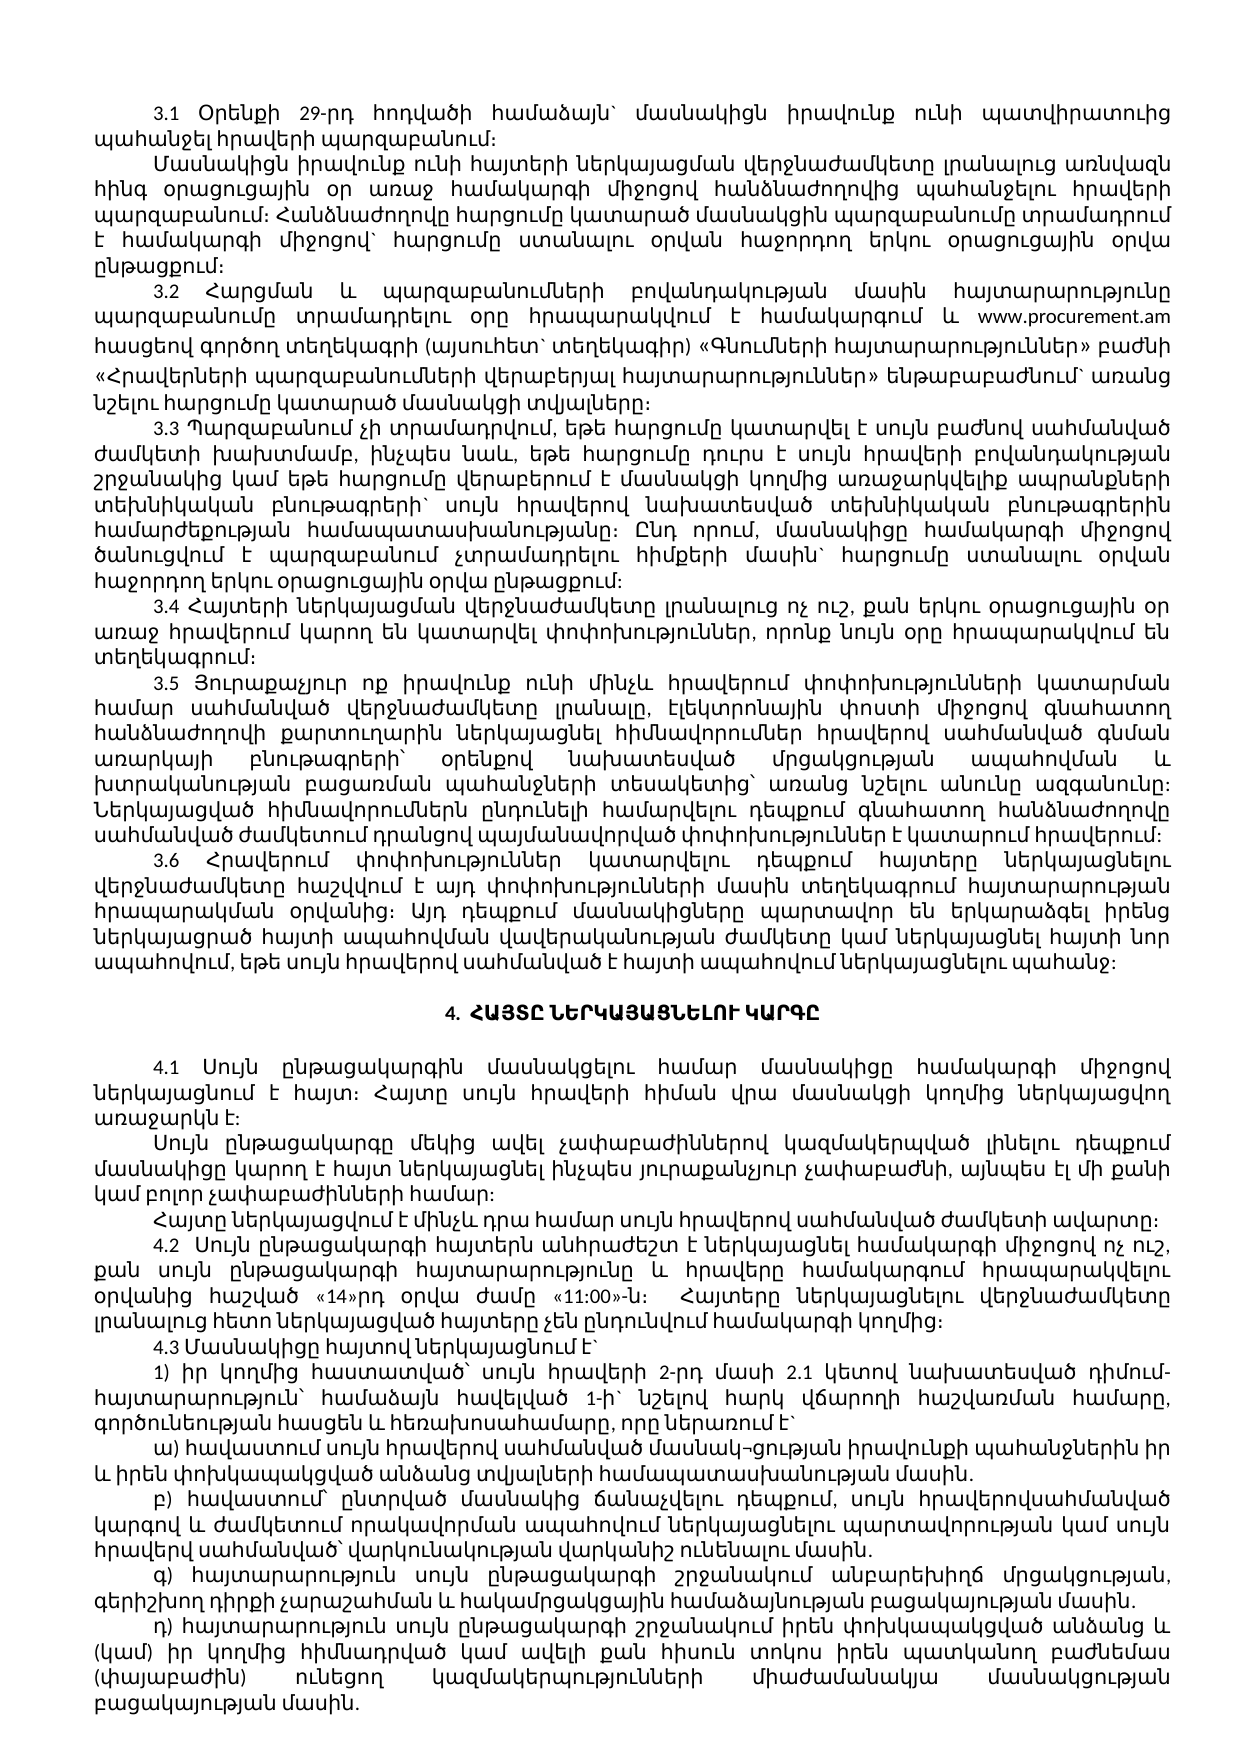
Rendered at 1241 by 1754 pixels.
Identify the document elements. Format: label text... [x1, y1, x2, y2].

text 1) իր կողմից հաստատված՝ սույն հրավերի 2-րդ մասի 2.1 կետով նախատեսված դիմում-հայտարարություն՝ համաձայն հավելված 1-ի` նշելով հարկ վճարողի հաշվառման համարը, գործունեության հասցեն և հեռախոսահամարը, որը ներառում է` [94, 1359, 1171, 1436]
text 4.2 Սույն ընթացակարգի հայտերն անհրաժեշտ է ներկայացնել համակարգի միջոցով ոչ ուշ, քան սույն ընթացակարգի հայտարարությունը և հրավերը համակարգում հրապարակվելու օրվանից հաշված «14»րդ օրվա ժամը «11:00»-ն։ Հայտերը ներկայացնելու վերջնաժամկետը լրանալուց հետո ներկայացված հայտերը չեն ընդունվում համակարգի կողմից։ [94, 1232, 1171, 1334]
text ա) հավաստում սույն հրավերով սահմանված մասնակ¬ցության իրավունքի պահանջներին իր և իրեն փոխկապակցված անձանց տվյալների համապատասխանության մասին. [94, 1436, 1171, 1486]
text գ) հայտարարություն սույն ընթացակարգի շրջանակում անբարեխիղճ մրցակցության, գերիշխող դիրքի չարաշահման և հակամրցակցային համաձայնության բացակայության մասին. [94, 1563, 1171, 1613]
text բ) հավաստում՝ ընտրված մասնակից ճանաչվելու դեպքում, սույն հրավերովսահմանված կարգով և ժամկետում որակավորման ապահովում ներկայացնելու պարտավորության կամ սույն հրավերվ սահմանված՝ վարկունակության վարկանիշ ունենալու մասին. [94, 1486, 1171, 1563]
text դ) հայտարարություն սույն ընթացակարգի շրջանակում իրեն փոխկապակցված անձանց և (կամ) իր կողմից հիմնադրված կամ ավելի քան հիսուն տոկոս իրեն պատկանող բաժնեմաս (փայաբաժին) ունեցող կազմակերպությունների միաժամանակյա մասնակցության բացակայության մասին. [94, 1613, 1171, 1715]
text 3.5 Յուրաքաչյուր ոք իրավունք ունի մինչև հրավերում փոփոխությունների կատարման համար սահմանված վերջնաժամկետը լրանալը, էլեկտրոնային փոստի միջոցով գնահատող հանձնաժողովի քարտուղարին ներկայացնել հիմնավորումներ հրավերով սահմանված գնման առարկայի բնութագրերի՝ օրենքով նախատեսված մրցակցության ապահովման և խտրականության բացառման պահանջների տեսակետից՝ առանց նշելու անունը ազգանունը: Ներկայացված հիմնավորումներն ընդունելի համարվելու դեպքում գնահատող հանձնաժողովը սահմանված ժամկետում դրանցով պայմանավորված փոփոխություններ է կատարում հրավերում: [94, 670, 1171, 848]
text 4. ՀԱՅՏԸ ՆԵՐԿԱՅԱՑՆԵԼՈՒ ԿԱՐԳԸ [94, 1000, 1171, 1026]
text 3.2 Հարցման և պարզաբանումների բովանդակության մասին հայտարարությունը պարզաբանումը տրամադրելու օրը հրապարակվում է համակարգում և www.procurement.am հասցեով գործող տեղեկագրի (այսուհետ` տեղեկագիր) «Գնումների հայտարարություններ» բաժնի «Հրավերների պարզաբանումների վերաբերյալ հայտարարություններ» ենթաբաբաժնում` առանց նշելու հարցումը կատարած մասնակցի տվյալները։ [94, 278, 1171, 416]
text Սույն ընթացակարգը մեկից ավել չափաբաժիններով կազմակերպված լինելու դեպքում մասնակիցը կարող է հայտ ներկայացնել ինչպես յուրաքանչյուր չափաբաժնի, այնպես էլ մի քանի կամ բոլոր չափաբաժինների համար: [94, 1131, 1171, 1207]
text 3.4 Հայտերի ներկայացման վերջնաժամկետը լրանալուց ոչ ուշ, քան երկու օրացուցային օր առաջ հրավերում կարող են կատարվել փոփոխություններ, որոնք նույն օրը հրապարակվում են տեղեկագրում։ [94, 593, 1171, 670]
text 3.3 Պարզաբանում չի տրամադրվում, եթե հարցումը կատարվել է սույն բաժնով սահմանված ժամկետի խախտմամբ, ինչպես նաև, եթե հարցումը դուրս է սույն հրավերի բովանդակության շրջանակից կամ եթե հարցումը վերաբերում է մասնակցի կողմից առաջարկվելիք ապրանքների տեխնիկական բնութագրերի` սույն հրավերով նախատեսված տեխնիկական բնութագրերին համարժեքության համապատասխանությանը։ Ընդ որում, մասնակիցը համակարգի միջոցով ծանուցվում է պարզաբանում չտրամադրելու հիմքերի մասին` հարցումը ստանալու օրվան հաջորդող երկու օրացուցային օրվա ընթացքում: [94, 416, 1171, 593]
text Հայտը ներկայացվում է մինչև դրա համար սույն հրավերով սահմանված ժամկետի ավարտը։ [94, 1207, 1171, 1232]
text 4.3 Մասնակիցը հայտով ներկայացնում է` [94, 1334, 1171, 1359]
text 3.6 Հրավերում փոփոխություններ կատարվելու դեպքում հայտերը ներկայացնելու վերջնաժամկետը հաշվվում է այդ փոփոխությունների մասին տեղեկագրում հայտարարության հրապարակման օրվանից։ Այդ դեպքում մասնակիցները պարտավոր են երկարաձգել իրենց ներկայացրած հայտի ապահովման վավերականության ժամկետը կամ ներկայացնել հայտի նոր ապահովում, եթե սույն հրավերով սահմանված է հայտի ապահովում ներկայացնելու պահանջ: [94, 848, 1171, 975]
text 4.1 Սույն ընթացակարգին մասնակցելու համար մասնակիցը համակարգի միջոցով ներկայացնում է հայտ։ Հայտը սույն հրավերի հիման վրա մասնակցի կողմից ներկայացվող առաջարկն է: [94, 1054, 1171, 1131]
text 3.1 Օրենքի 29-րդ հոդվածի համաձայն` մասնակիցն իրավունք ունի պատվիրատուից պահանջել հրավերի պարզաբանում։ [94, 100, 1171, 151]
text Մասնակիցն իրավունք ունի հայտերի ներկայացման վերջնաժամկետը լրանալուց առնվազն հինգ օրացուցային օր առաջ համակարգի միջոցով հանձնաժողովից պահանջելու հրավերի պարզաբանում։ Հանձնաժողովը հարցումը կատարած մասնակցին պարզաբանումը տրամադրում է համակարգի միջոցով` հարցումը ստանալու օրվան հաջորդող երկու օրացուցային օրվա ընթացքում։ [94, 151, 1171, 278]
